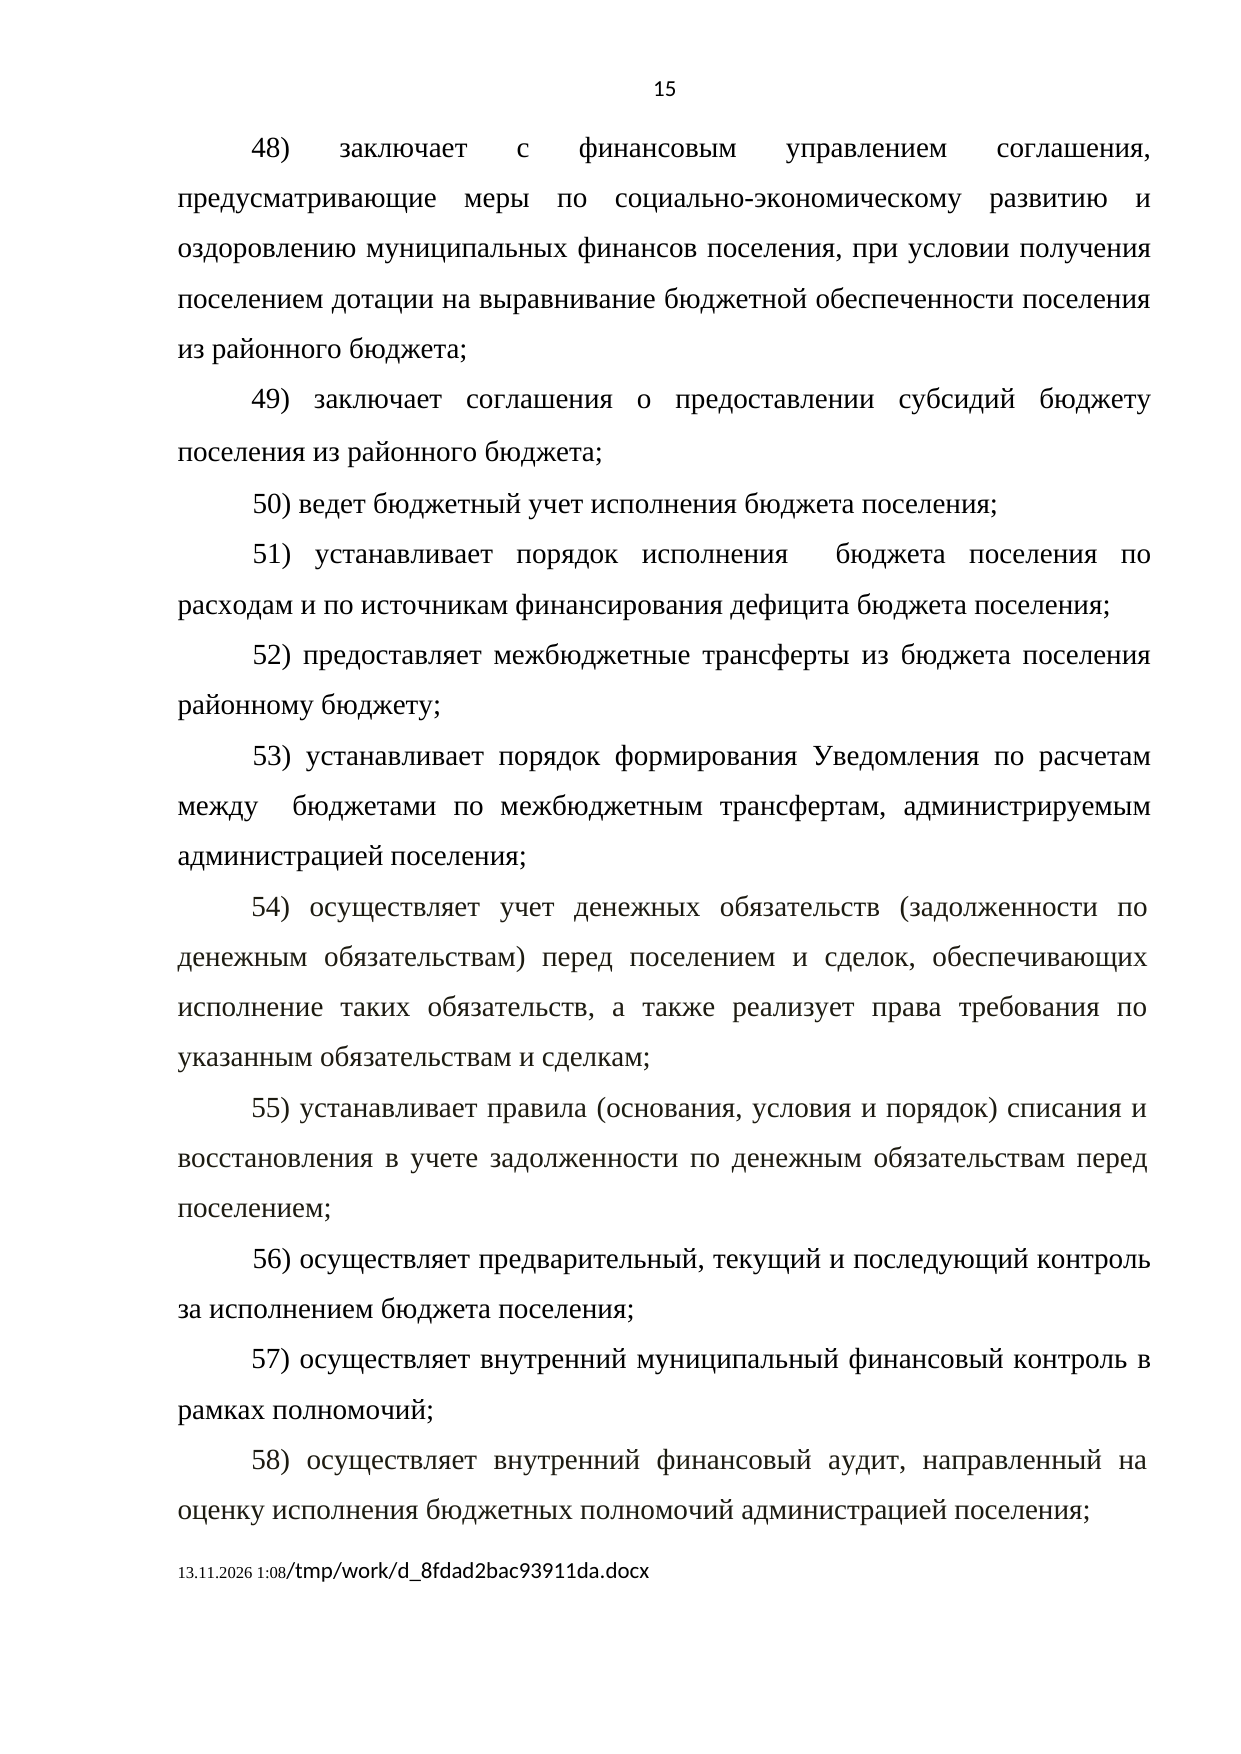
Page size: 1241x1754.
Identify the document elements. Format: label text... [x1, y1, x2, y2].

text 49) заключает соглашения о предоставлении субсидий бюджету поселения из районного бюджета; [177, 381, 1152, 468]
text 52) предоставляет межбюджетные трансферты из бюджета поселения районному бюджету; [177, 637, 1152, 721]
text 56) осуществляет предварительный, текущий и последующий контроль за исполнением бюджета поселения; [177, 1241, 1152, 1325]
text 48) заключает с финансовым управлением соглашения, предусматривающие меры по социально-экономическому развитию и оздоровлению муниципальных финансов поселения, при условии получения поселением дотации на выравнивание бюджетной обеспеченности поселения из районного бюджета; [177, 130, 1152, 364]
text 53) устанавливает порядок формирования Уведомления по расчетам между бюджетами по межбюджетным трансфертам, администрируемым администрацией поселения; [177, 738, 1152, 872]
text 51) устанавливает порядок исполнения бюджета поселения по расходам и по источникам финансирования дефицита бюджета поселения; [177, 536, 1152, 620]
text 50) ведет бюджетный учет исполнения бюджета поселения; [177, 486, 1152, 520]
text 54) осуществляет учет денежных обязательств (задолженности по денежным обязательствам) перед поселением и сделок, обеспечивающих исполнение таких обязательств, а также реализует права требования по указанным обязательствам и сделкам; [177, 889, 1148, 1073]
text 58) осуществляет внутренний финансовый аудит, направленный на оценку исполнения бюджетных полномочий администрацией поселения; [177, 1442, 1148, 1526]
text 55) устанавливает правила (основания, условия и порядок) списания и восстановления в учете задолженности по денежным обязательствам перед поселением; [177, 1090, 1148, 1224]
text 57) осуществляет внутренний муниципальный финансовый контроль в рамках полномочий; [177, 1341, 1152, 1425]
